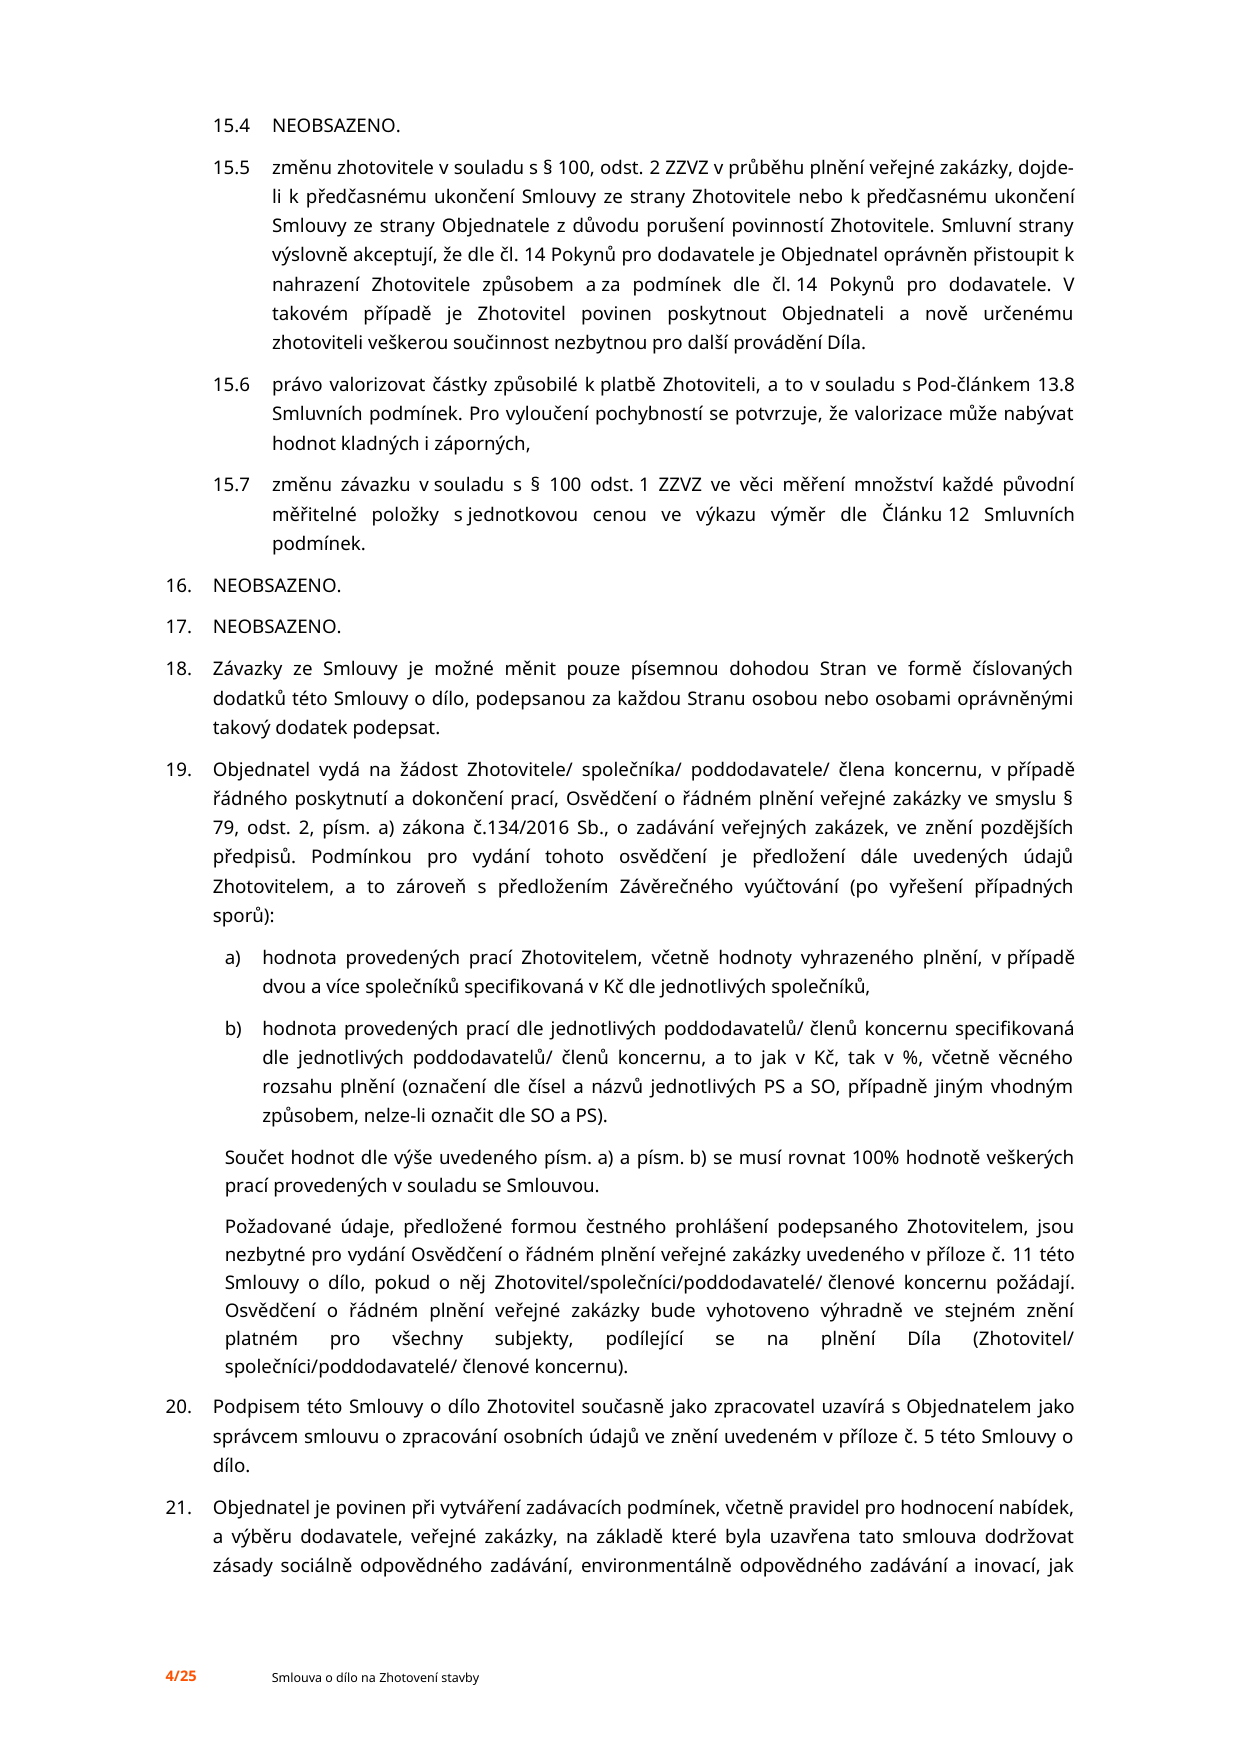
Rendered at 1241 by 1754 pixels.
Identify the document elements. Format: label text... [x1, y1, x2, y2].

text NEOBSAZENO. [165, 614, 1075, 639]
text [165, 1494, 1075, 1578]
text Závazky ze Smlouvy je možné měnit pouze písemnou dohodou Stran ve formě číslovaných dodatků této Smlouvy o dílo, podepsanou za každou Stranu osobou nebo osobami oprávněnými takový dodatek podepsat. [165, 656, 1075, 739]
text změnu závazku v souladu s § 100 odst. 1 ZZVZ ve věci měření množství každé původní měřitelné položky s jednotkovou cenou ve výkazu výměr dle Článku 12 Smluvních podmínek. [213, 472, 1075, 556]
text Součet hodnot dle výše uvedeného písm. a) a písm. b) se musí rovnat 100% hodnotě veškerých prací provedených v souladu se Smlouvou. [224, 1144, 1075, 1198]
text Podpisem této Smlouvy o dílo Zhotovitel současně jako zpracovatel uzavírá s Objednatelem jako správcem smlouvu o zpracování osobních údajů ve znění uvedeném v příloze č. 5 této Smlouvy o dílo. [165, 1394, 1075, 1478]
text hodnota provedených prací Zhotovitelem, včetně hodnoty vyhrazeného plnění, v případě dvou a více společníků specifikovaná v Kč dle jednotlivých společníků, [224, 944, 1075, 999]
text právo valorizovat částky způsobilé k platbě Zhotoviteli, a to v souladu s Pod-článkem 13.8 Smluvních podmínek. Pro vyloučení pochybností se potvrzuje, že valorizace může nabývat hodnot kladných i záporných, [213, 371, 1075, 455]
text NEOBSAZENO. [165, 572, 1075, 597]
text Požadované údaje, předložené formou čestného prohlášení podepsaného Zhotovitelem, jsou nezbytné pro vydání Osvědčení o řádném plnění veřejné zakázky uvedeného v příloze č. 11 této Smlouvy o dílo, pokud o něj Zhotovitel/společníci/poddodavatelé/ členové koncernu požádají. Osvědčení o řádném plnění veřejné zakázky bude vyhotoveno výhradně ve stejném znění platném pro všechny subjekty, podílející se na plnění Díla (Zhotovitel/ společníci/poddodavatelé/ členové koncernu). [224, 1213, 1075, 1379]
text Objednatel vydá na žádost Zhotovitele/ společníka/ poddodavatele/ člena koncernu, v případě řádného poskytnutí a dokončení prací, Osvědčení o řádném plnění veřejné zakázky ve smyslu § 79, odst. 2, písm. a) zákona č.134/2016 Sb., o zadávání veřejných zakázek, ve znění pozdějších předpisů. Podmínkou pro vydání tohoto osvědčení je předložení dále uvedených údajů Zhotovitelem, a to zároveň s předložením Závěrečného vyúčtování (po vyřešení případných sporů): [165, 756, 1075, 928]
text hodnota provedených prací dle jednotlivých poddodavatelů/ členů koncernu specifikovaná dle jednotlivých poddodavatelů/ členů koncernu, a to jak v Kč, tak v %, včetně věcného rozsahu plnění (označení dle čísel a názvů jednotlivých PS a SO, případně jiným vhodným způsobem, nelze-li označit dle SO a PS). [224, 1015, 1075, 1128]
text NEOBSAZENO. [213, 112, 1075, 138]
text změnu zhotovitele v souladu s § 100, odst. 2 ZZVZ v průběhu plnění veřejné zakázky, dojde-li k předčasnému ukončení Smlouvy ze strany Zhotovitele nebo k předčasnému ukončení Smlouvy ze strany Objednatele z důvodu porušení povinností Zhotovitele. Smluvní strany výslovně akceptují, že dle čl. 14 Pokynů pro dodavatele je Objednatel oprávněn přistoupit k nahrazení Zhotovitele způsobem a za podmínek dle čl. 14 Pokynů pro dodavatele. V takovém případě je Zhotovitel povinen poskytnout Objednateli a nově určenému zhotoviteli veškerou součinnost nezbytnou pro další provádění Díla. [213, 154, 1075, 355]
